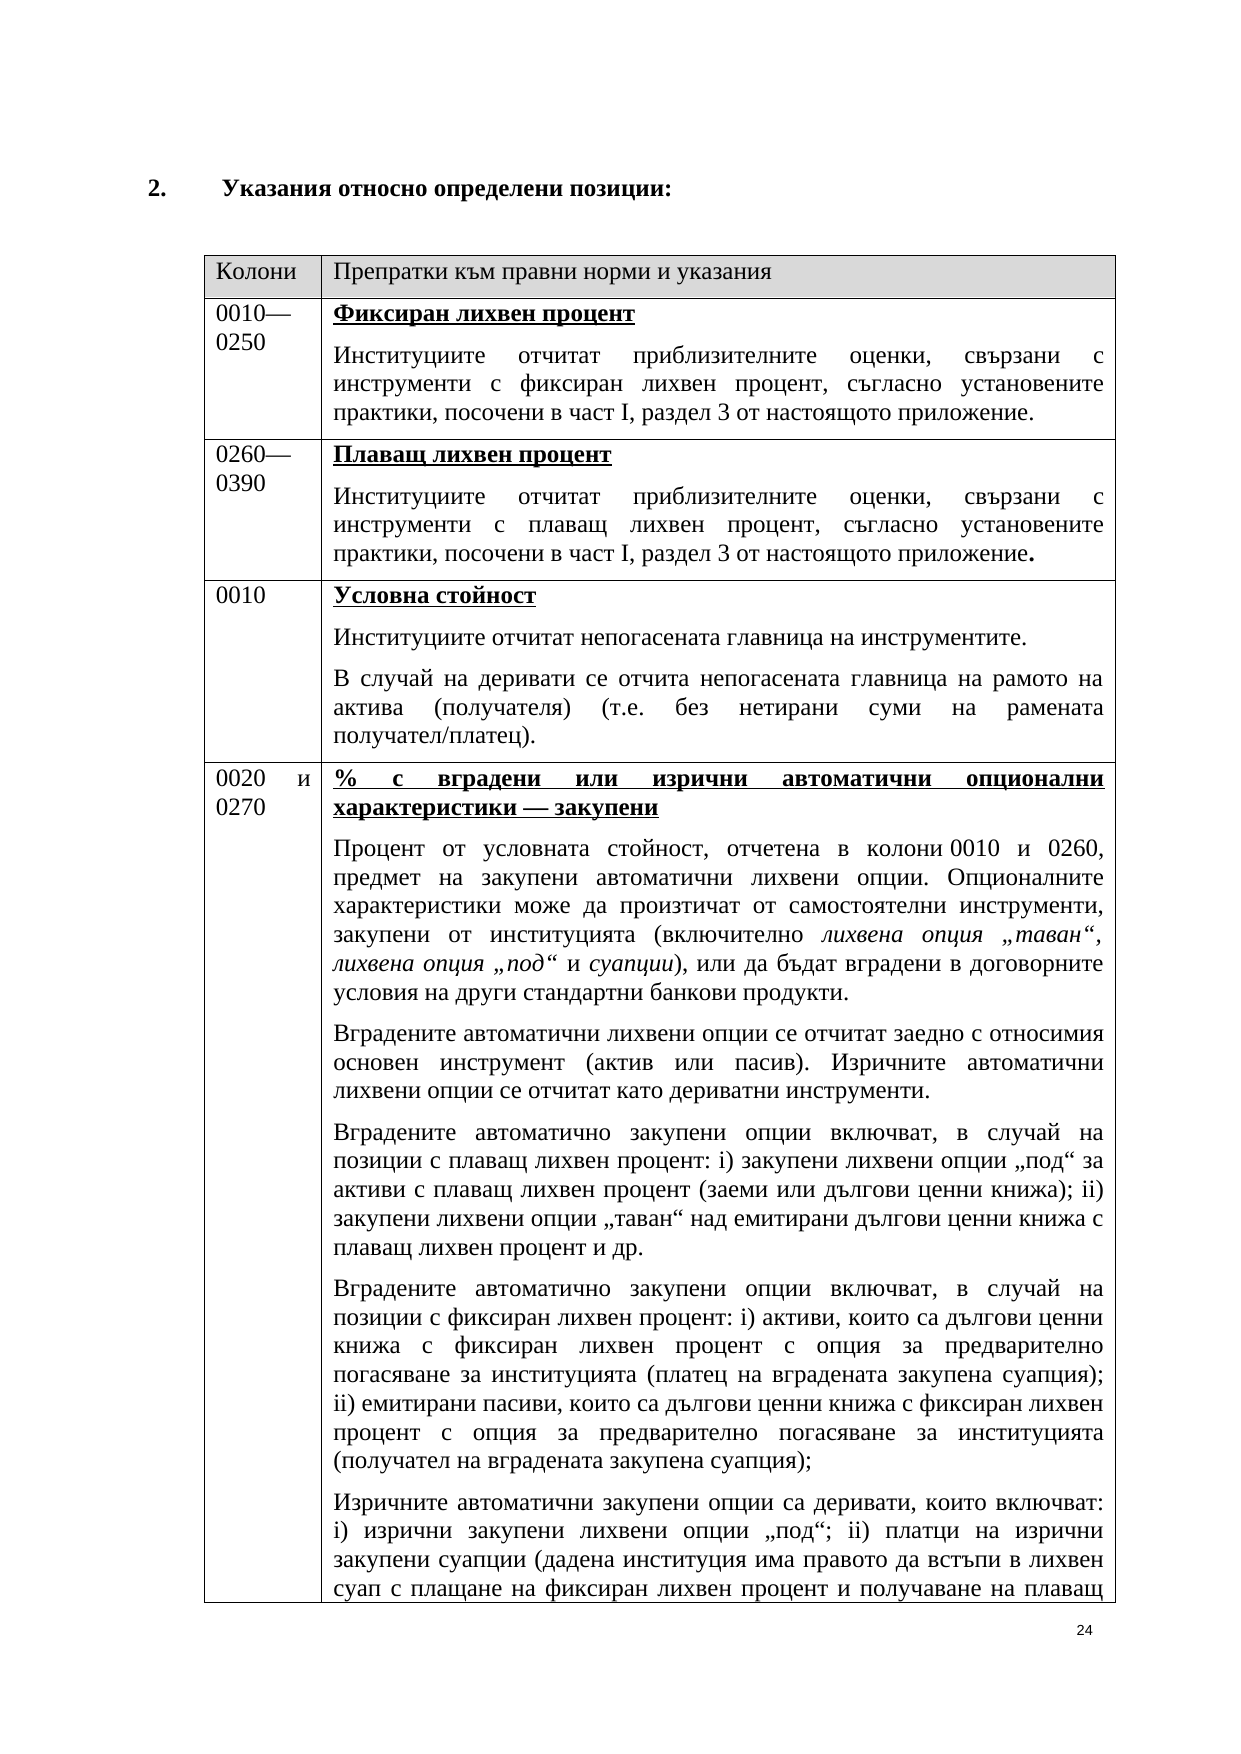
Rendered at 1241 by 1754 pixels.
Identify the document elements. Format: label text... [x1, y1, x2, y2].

table_cell 0010 [205, 581, 321, 762]
table_header Препратки към правни норми и указания [322, 256, 1115, 297]
table_header Колони [205, 256, 321, 297]
table_cell 0260—0390 [205, 440, 321, 579]
table_cell 0010—0250 [205, 299, 321, 438]
table_cell Фиксиран лихвен процент Институциите отчитат приблизителните оценки, свързани с инструменти с фиксиран лихвен процент, съгласно установените практики, посочени в част I, раздел 3 от настоящото приложение. [322, 299, 1115, 438]
list 2. Указания относно определени позиции: [148, 173, 1093, 201]
table_cell 0020 и 0270 [205, 763, 321, 1602]
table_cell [322, 763, 1115, 1602]
table_cell Плаващ лихвен процент Институциите отчитат приблизителните оценки, свързани с инструменти с плаващ лихвен процент, съгласно установените практики, посочени в част I, раздел 3 от настоящото приложение. [322, 440, 1115, 579]
table_cell Условна стойност Институциите отчитат непогасената главница на инструментите. В случай на деривати се отчита непогасената главница на рамото на актива (получателя) (т.е. без нетирани суми на рамената получател/платец). [322, 581, 1115, 762]
